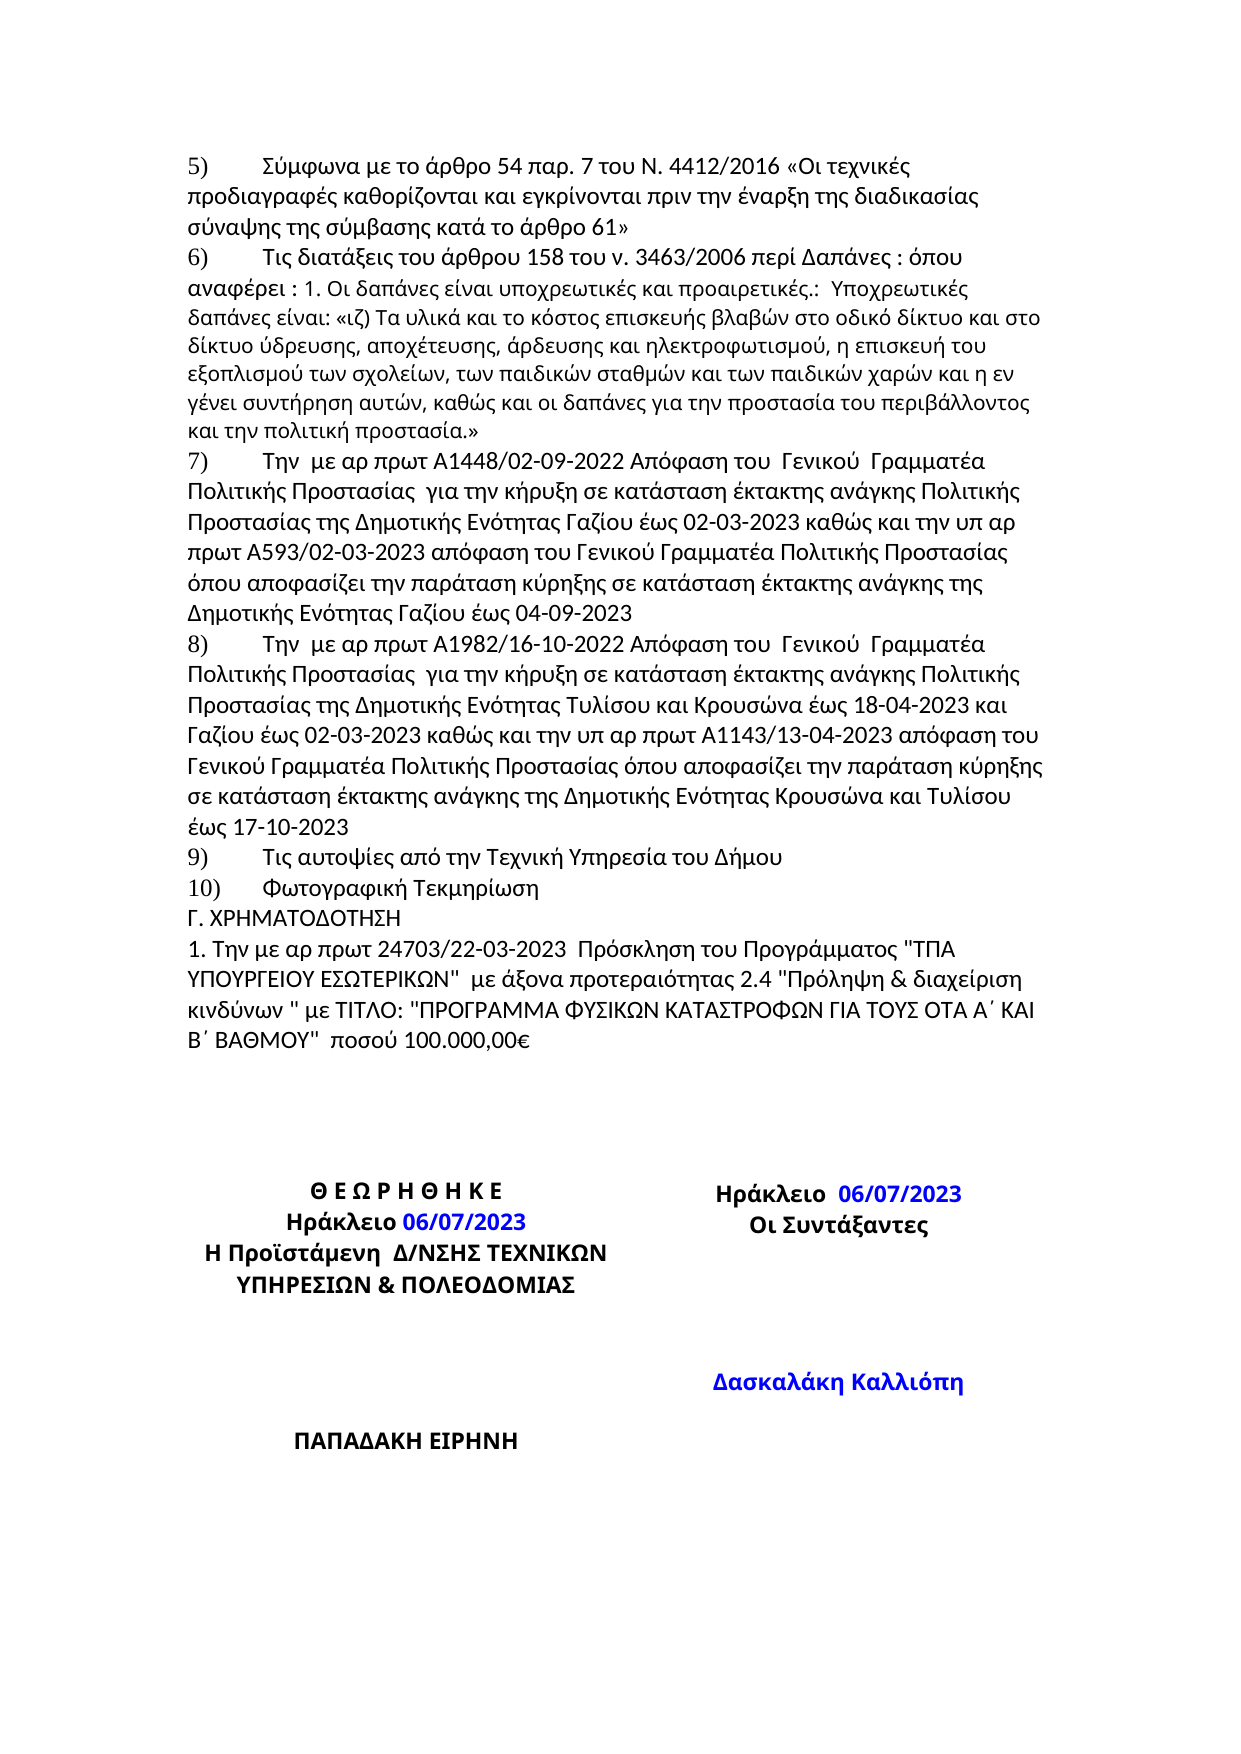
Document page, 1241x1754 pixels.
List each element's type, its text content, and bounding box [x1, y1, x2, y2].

text 5) Σύμφωνα με το άρθρο 54 παρ. 7 του Ν. 4412/2016 «Οι τεχνικές προδιαγραφές καθορίζονται και εγκρίνονται πριν την έναρξη της διαδικασίας σύναψης της σύμβασης κατά το άρθρο 61» [187, 150, 1053, 242]
text 8) Την με αρ πρωτ Α1982/16-10-2022 Απόφαση του Γενικού Γραμματέα Πολιτικής Προστασίας για την κήρυξη σε κατάσταση έκτακτης ανάγκης Πολιτικής Προστασίας της Δημοτικής Ενότητας Τυλίσου και Κρουσώνα έως 18-04-2023 και Γαζίου έως 02-03-2023 καθώς και την υπ αρ πρωτ Α1143/13-04-2023 απόφαση του Γενικού Γραμματέα Πολιτικής Προστασίας όπου αποφασίζει την παράταση κύρηξης σε κατάσταση έκτακτης ανάγκης της Δημοτικής Ενότητας Κρουσώνα και Τυλίσου έως 17-10-2023 [187, 628, 1053, 842]
table_header Θ Ε Ω Ρ Η Θ Η Κ Ε Ηράκλειο 06/07/2023 Η Προϊστάμενη Δ/ΝΣΗΣ ΤΕΧΝΙΚΩΝ ΥΠΗΡΕΣΙΩΝ & ΠΟΛΕΟΔΟΜΙΑΣ ΠΑΠΑΔΑΚΗ ΕΙΡΗΝΗ [188, 1147, 620, 1456]
text Γ. ΧΡΗΜΑΤΟΔΟΤΗΣΗ [187, 903, 1053, 933]
text 1. Την με αρ πρωτ 24703/22-03-2023 Πρόσκληση του Προγράμματος "ΤΠΑ ΥΠΟΥΡΓΕΙΟΥ ΕΣΩΤΕΡΙΚΩΝ" με άξονα προτεραιότητας 2.4 "Πρόληψη & διαχείριση κινδύνων " με ΤΙΤΛΟ: "ΠΡΟΓΡΑΜΜΑ ΦΥΣΙΚΩΝ ΚΑΤΑΣΤΡΟΦΩΝ ΓΙΑ ΤΟΥΣ ΟΤΑ Α΄ ΚΑΙ Β΄ ΒΑΘΜΟΥ" ποσού 100.000,00€ [187, 933, 1053, 1055]
table_header Ηράκλειο 06/07/2023 Οι Συντάξαντες Δασκαλάκη Καλλιόπη [620, 1147, 1053, 1456]
text 7) Την με αρ πρωτ Α1448/02-09-2022 Απόφαση του Γενικού Γραμματέα Πολιτικής Προστασίας για την κήρυξη σε κατάσταση έκτακτης ανάγκης Πολιτικής Προστασίας της Δημοτικής Ενότητας Γαζίου έως 02-03-2023 καθώς και την υπ αρ πρωτ Α593/02-03-2023 απόφαση του Γενικού Γραμματέα Πολιτικής Προστασίας όπου αποφασίζει την παράταση κύρηξης σε κατάσταση έκτακτης ανάγκης της Δημοτικής Ενότητας Γαζίου έως 04-09-2023 [187, 445, 1053, 628]
text 9) Τις αυτοψίες από την Τεχνική Υπηρεσία του Δήμου [187, 842, 1053, 872]
text 10) Φωτογραφική Τεκμηρίωση [187, 872, 1053, 903]
text 6) Τις διατάξεις του άρθρου 158 του ν. 3463/2006 περί Δαπάνες : όπου αναφέρει : 1. Οι δαπάνες είναι υποχρεωτικές και προαιρετικές.: Υποχρεωτικές δαπάνες είναι: «ιζ) Τα υλικά και το κόστος επισκευής βλαβών στο οδικό δίκτυο και στο δίκτυο ύδρευσης, αποχέτευσης, άρδευσης και ηλεκτροφωτισμού, η επισκευή του εξοπλισμού των σχολείων, των παιδικών σταθμών και των παιδικών χαρών και η εν γένει συντήρηση αυτών, καθώς και οι δαπάνες για την προστασία του περιβάλλοντος και την πολιτική προστασία.» [187, 242, 1053, 445]
